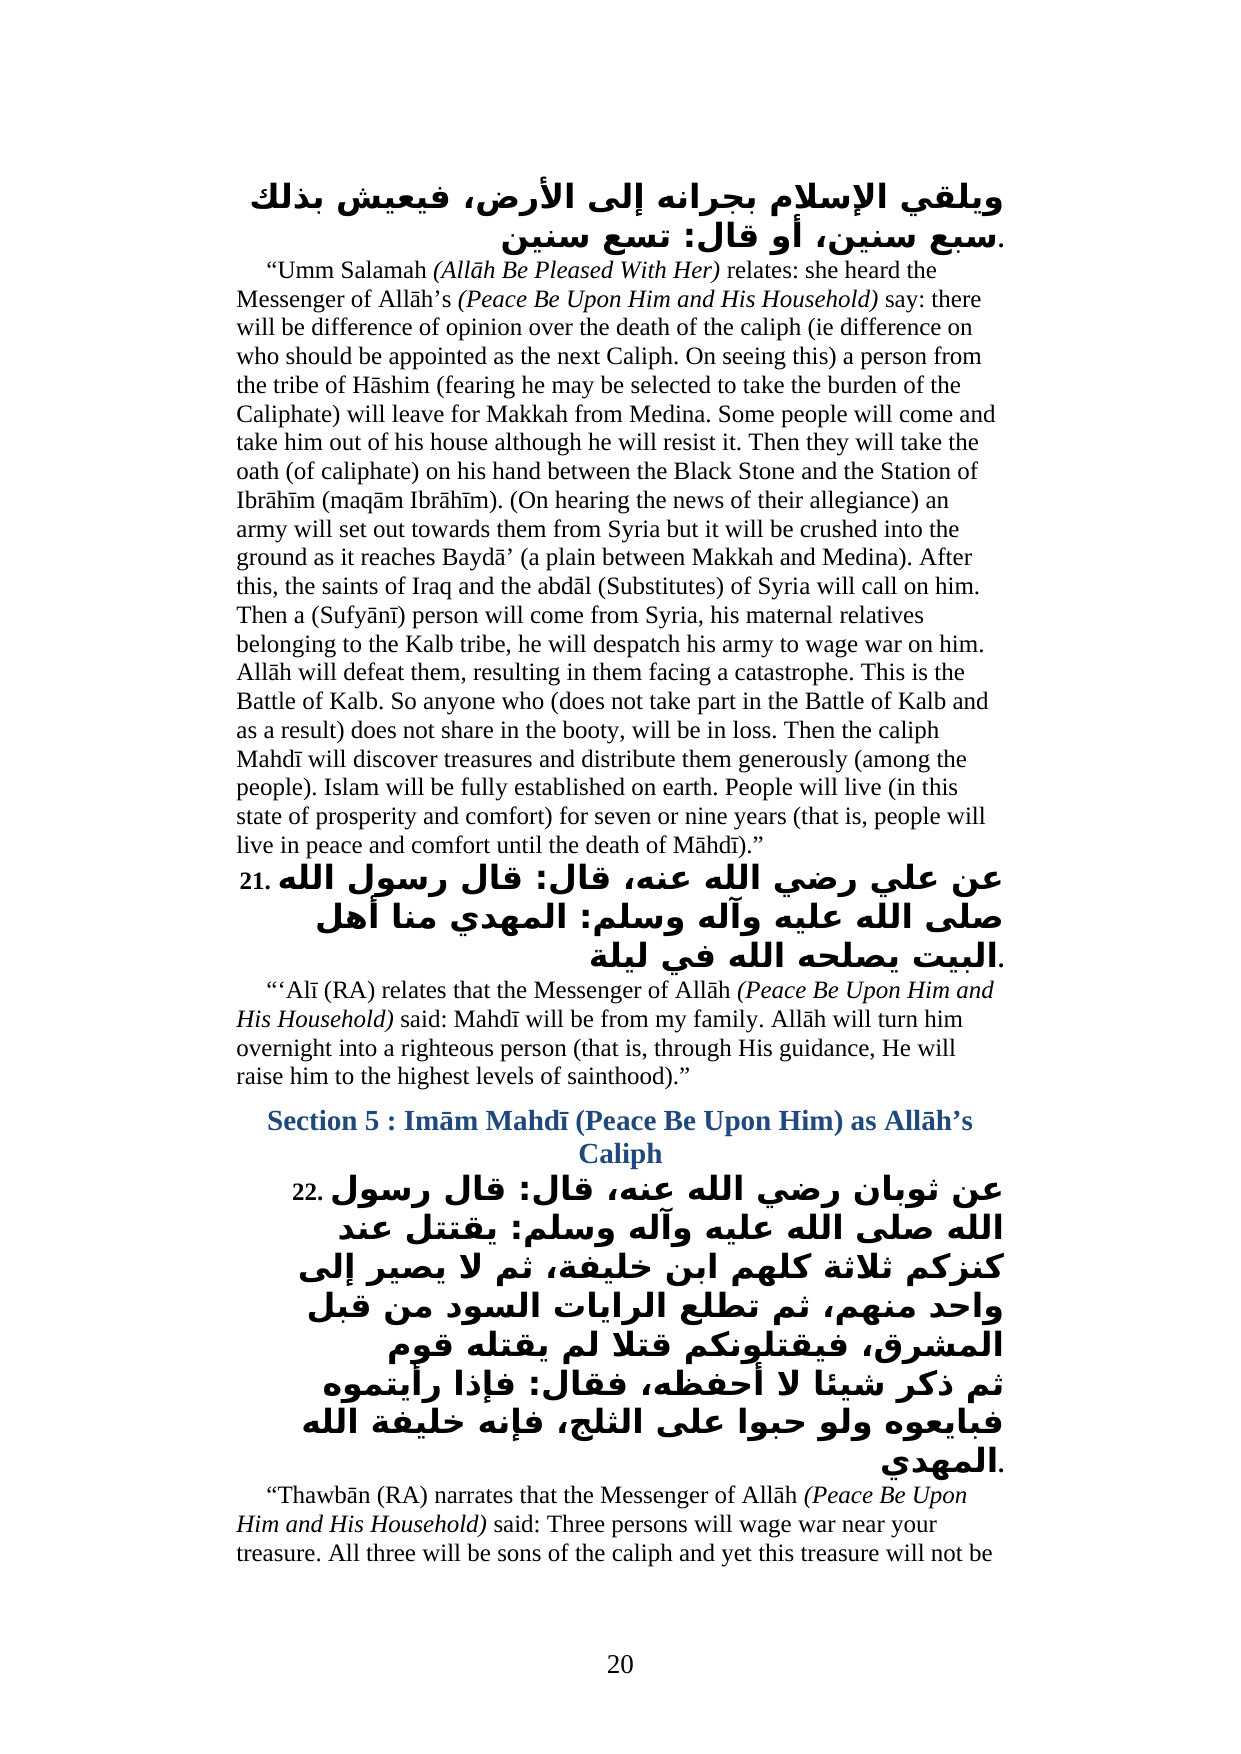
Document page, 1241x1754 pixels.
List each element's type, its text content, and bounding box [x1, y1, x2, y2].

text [236, 177, 1004, 255]
text 21. عن علي رضي الله عنه، قال: قال رسول الله صلى الله عليه وآله وسلم: المهدي منا أهل البيت يصلحه الله في ليلة. [236, 859, 1004, 975]
text “‘Alī (RA) relates that the Messenger of Allāh (Peace Be Upon Him and His Household) said: Mahdī will be from my family. Allāh will turn him overnight into a righteous person (that is, through His guidance, He will raise him to the highest levels of sainthood).” [236, 975, 1004, 1090]
text ثم ذكر شيئا لا أحفظه، فقال: فإذا رأيتموه فبايعوه ولو حبوا على الثلج، فإنه خليفة الله المهدي. [236, 1364, 1004, 1481]
text 22. عن ثوبان رضي الله عنه، قال: قال رسول الله صلى الله عليه وآله وسلم: يقتتل عند كنزكم ثلاثة كلهم ابن خليفة، ثم لا يصير إلى واحد منهم، ثم تطلع الرايات السود من قبل المشرق، فيقتلونكم قتلا لم يقتله قوم [236, 1170, 1004, 1364]
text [236, 1481, 1004, 1567]
subtitle Section 5 : Imām Mahdī (Peace Be Upon Him) as Allāh’s Caliph [236, 1103, 1004, 1170]
text “Umm Salamah (Allāh Be Pleased With Her) relates: she heard the Messenger of Allāh’s (Peace Be Upon Him and His Household) say: there will be difference of opinion over the death of the caliph (ie difference on who should be appointed as the next Caliph. On seeing this) a person from the tribe of Hāshim (fearing he may be selected to take the burden of the Caliphate) will leave for Makkah from Medina. Some people will come and take him out of his house although he will resist it. Then they will take the oath (of caliphate) on his hand between the Black Stone and the Station of Ibrāhīm (maqām Ibrāhīm). (On hearing the news of their allegiance) an army will set out towards them from Syria but it will be crushed into the ground as it reaches Baydā’ (a plain between Makkah and Medina). After this, the saints of Iraq and the abdāl (Substitutes) of Syria will call on him. Then a (Sufyānī) person will come from Syria, his maternal relatives belonging to the Kalb tribe, he will despatch his army to wage war on him. Allāh will defeat them, resulting in them facing a catastrophe. This is the Battle of Kalb. So anyone who (does not take part in the Battle of Kalb and as a result) does not share in the booty, will be in loss. Then the caliph Mahdī will discover treasures and distribute them generously (among the people). Islam will be fully established on earth. People will live (in this state of prosperity and comfort) for seven or nine years (that is, people will live in peace and comfort until the death of Māhdī).” [236, 255, 1004, 859]
